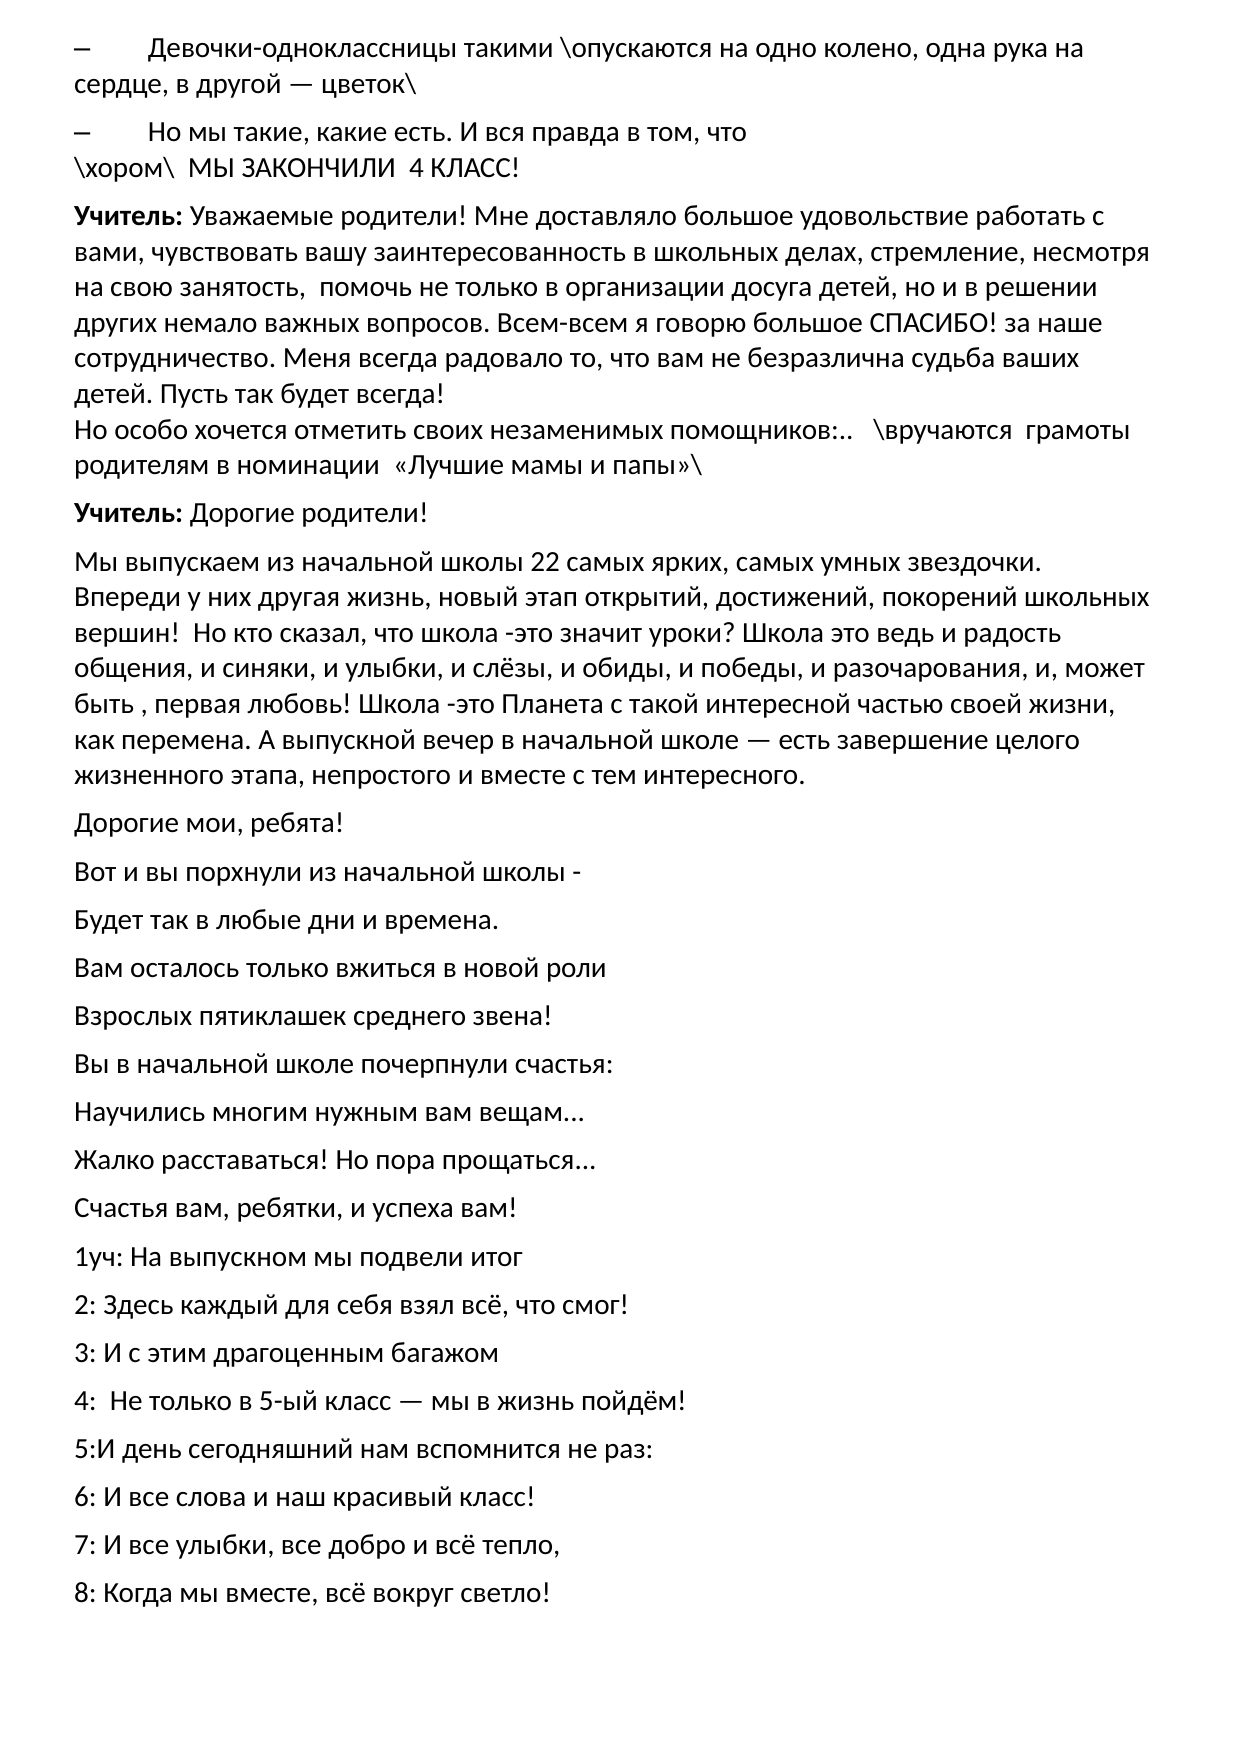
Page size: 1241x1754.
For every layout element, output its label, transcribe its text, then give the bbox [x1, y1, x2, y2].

list Девочки-одноклассницы такими \опускаются на одно колено, одна рука на сердце, в другой — цветок\ [74, 29, 1152, 101]
text 6: И все слова и наш красивый класс! [74, 1478, 1152, 1514]
text 5:И день сегодняшний нам вспомнится не раз: [74, 1430, 1152, 1466]
text 4: Не только в 5-ый класс — мы в жизнь пойдём! [74, 1382, 1152, 1418]
text Дорогие мои, ребята! [74, 804, 1152, 840]
text Учитель: Дорогие родители! [74, 494, 1152, 530]
text Учитель: Уважаемые родители! Мне доставляло большое удовольствие работать с вами, чувствовать вашу заинтересованность в школьных делах, стремление, несмотря на свою занятость, помочь не только в организации досуга детей, но и в решении других немало важных вопросов. Всем-всем я говорю большое СПАСИБО! за наше сотрудничество. Меня всегда радовало то, что вам не безразлична судьба ваших детей. Пусть так будет всегда! Но особо хочется отметить своих незаменимых помощников:.. \вручаются грамоты родителям в номинации «Лучшие мамы и папы»\ [74, 197, 1152, 482]
text 3: И с этим драгоценным багажом [74, 1334, 1152, 1369]
text 7: И все улыбки, все добро и всё тепло, [74, 1526, 1152, 1562]
text Жалко расставаться! Но пора прощаться... [74, 1141, 1152, 1177]
text Мы выпускаем из начальной школы 22 самых ярких, самых умных звездочки. Впереди у них другая жизнь, новый этап открытий, достижений, покорений школьных вершин! Но кто сказал, что школа -это значит уроки? Школа это ведь и радость общения, и синяки, и улыбки, и слёзы, и обиды, и победы, и разочарования, и, может быть , первая любовь! Школа -это Планета с такой интересной частью своей жизни, как перемена. А выпускной вечер в начальной школе — есть завершение целого жизненного этапа, непростого и вместе с тем интересного. [74, 543, 1152, 792]
text Взрослых пятиклашек среднего звена! [74, 997, 1152, 1033]
text Вот и вы порхнули из начальной школы - [74, 853, 1152, 888]
text Научились многим нужным вам вещам... [74, 1093, 1152, 1129]
text Счастья вам, ребятки, и успеха вам! [74, 1189, 1152, 1225]
text Будет так в любые дни и времена. [74, 901, 1152, 936]
text 2: Здесь каждый для себя взял всё, что смог! [74, 1286, 1152, 1321]
text 8: Когда мы вместе, всё вокруг светло! [74, 1574, 1152, 1610]
text Вы в начальной школе почерпнули счастья: [74, 1045, 1152, 1081]
list Но мы такие, какие есть. И вся правда в том, что \хором\ МЫ ЗАКОНЧИЛИ 4 КЛАСС! [74, 113, 1152, 184]
text 1уч: На выпускном мы подвели итог [74, 1238, 1152, 1273]
text Вам осталось только вжиться в новой роли [74, 949, 1152, 984]
